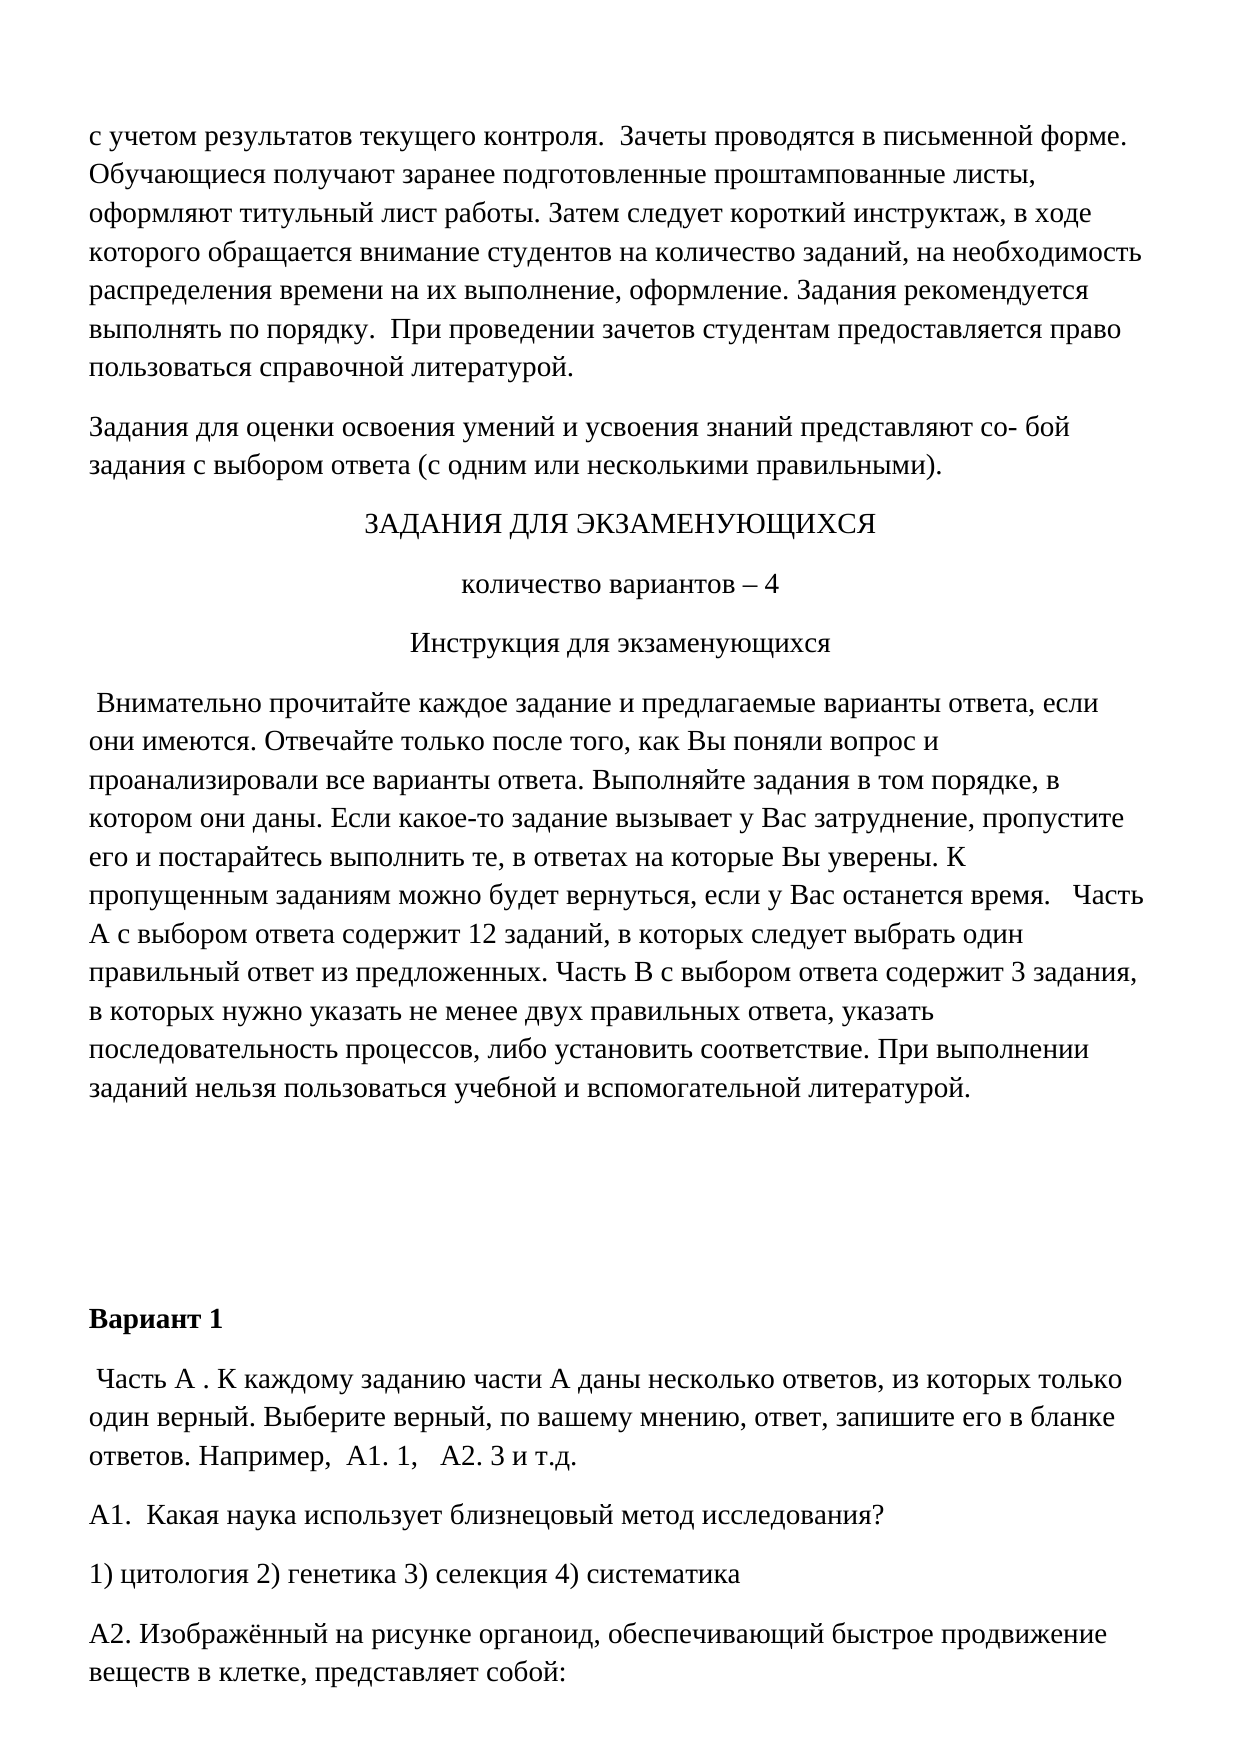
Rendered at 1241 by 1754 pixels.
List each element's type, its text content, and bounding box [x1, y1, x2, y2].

text количество вариантов – 4 [89, 566, 1152, 599]
text Внимательно прочитайте каждое задание и предлагаемые варианты ответа, если они имеются. Отвечайте только после того, как Вы поняли вопрос и проанализировали все варианты ответа. Выполняйте задания в том порядке, в котором они даны. Если какое-то задание вызывает у Вас затруднение, пропустите его и постарайтесь выполнить те, в ответах на которые Вы уверены. К пропущенным заданиям можно будет вернуться, если у Вас останется время. Часть А с выбором ответа содержит 12 заданий, в которых следует выбрать один правильный ответ из предложенных. Часть В с выбором ответа содержит 3 задания, в которых нужно указать не менее двух правильных ответа, указать последовательность процессов, либо установить соответствие. При выполнении заданий нельзя пользоваться учебной и вспомогательной литературой. [89, 685, 1152, 1104]
text ЗАДАНИЯ ДЛЯ ЭКЗАМЕНУЮЩИХСЯ [89, 507, 1152, 540]
text А2. Изображённый на рисунке органоид, обеспечивающий быстрое продвижение веществ в клетке, представляет собой: [89, 1616, 1152, 1688]
text Задания для оценки освоения умений и усвоения знаний представляют со- бой задания с выбором ответа (с одним или несколькими правильными). [89, 409, 1152, 481]
text А1. Какая наука использует близнецовый метод исследования? [89, 1497, 1152, 1531]
text Часть А . К каждому заданию части А даны несколько ответов, из которых только один верный. Выберите верный, по вашему мнению, ответ, запишите его в бланке ответов. Например, А1. 1, А2. 3 и т.д. [89, 1361, 1152, 1471]
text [89, 118, 1152, 383]
text 1) цитология 2) генетика 3) селекция 4) систематика [89, 1557, 1152, 1590]
text Инструкция для экзаменующихся [89, 625, 1152, 659]
text Вариант 1 [89, 1301, 1152, 1335]
